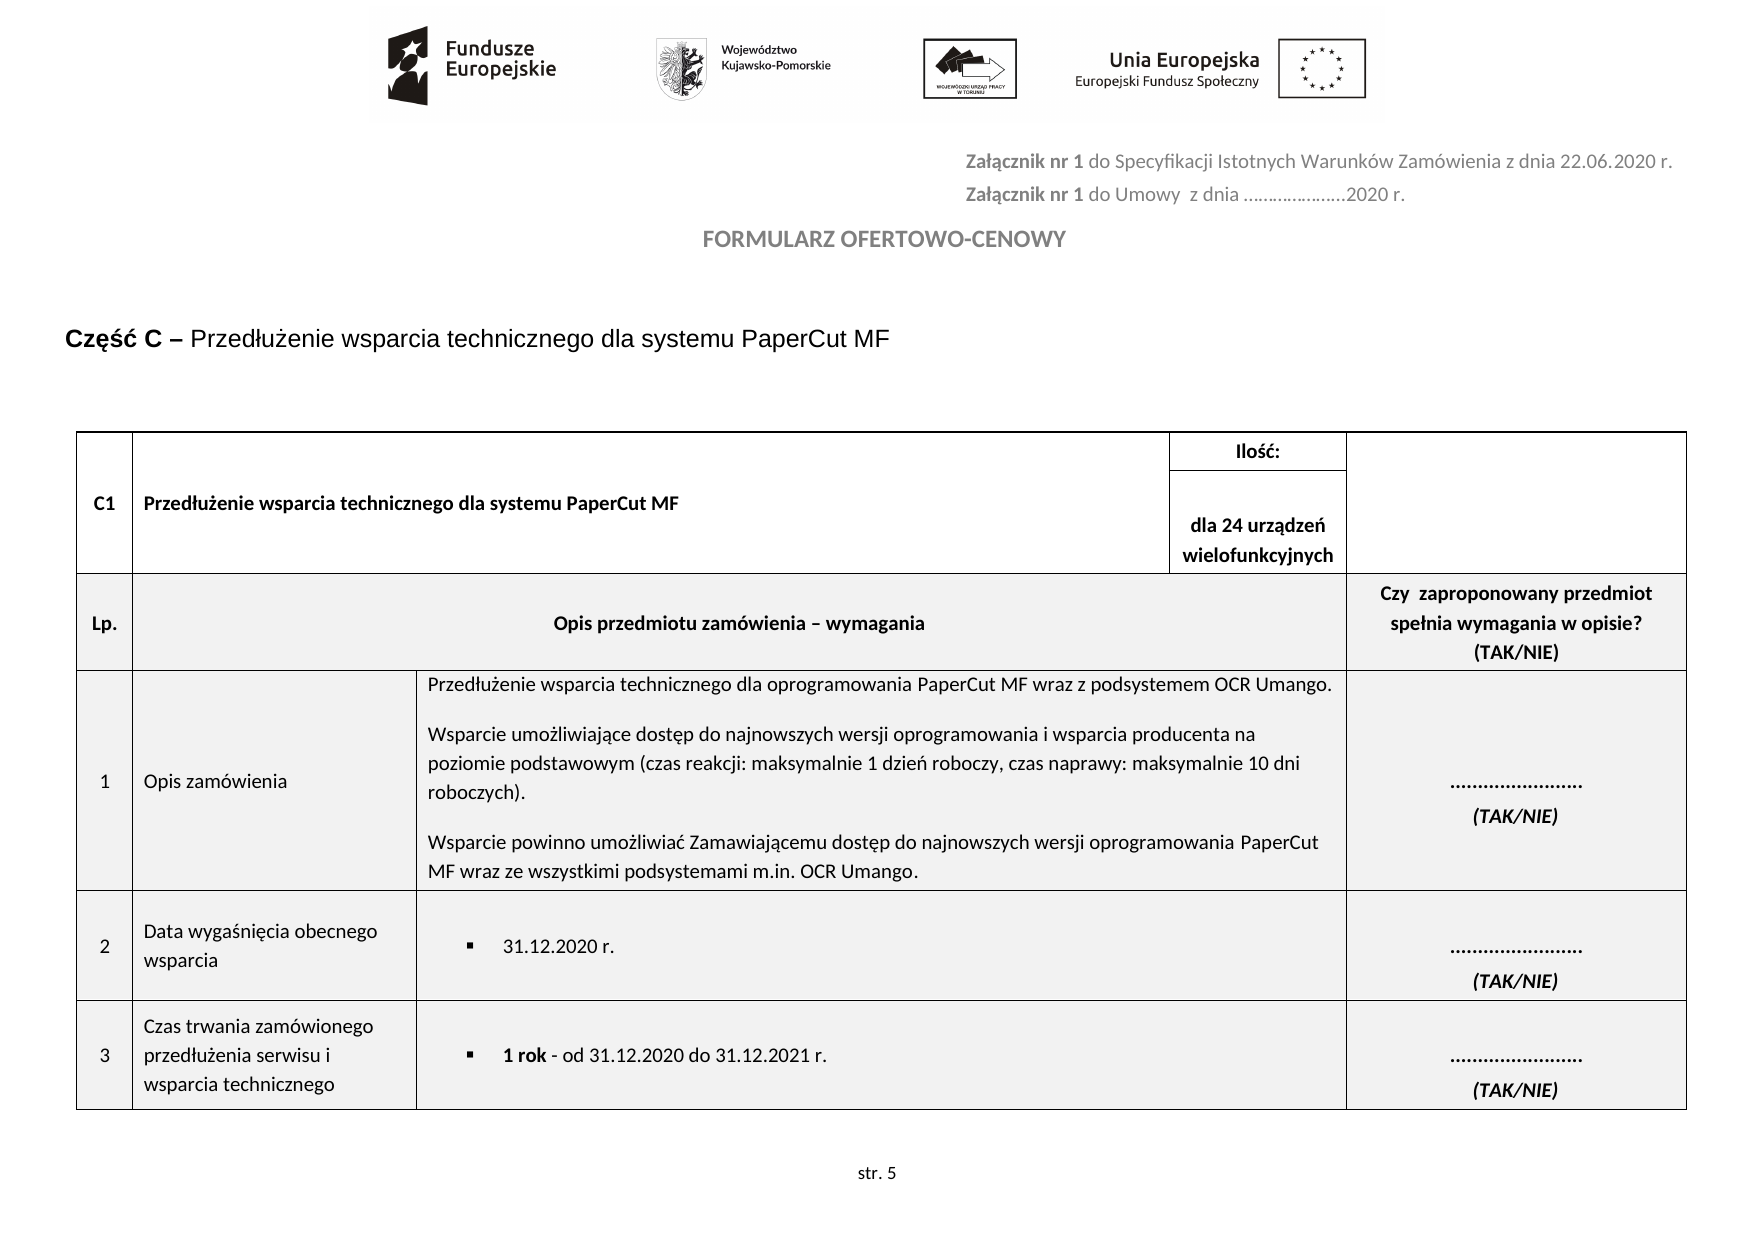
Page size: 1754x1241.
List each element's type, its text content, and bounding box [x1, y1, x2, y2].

table_cell 2 [77, 891, 132, 999]
table_cell ........................ (TAK/NIE) [1347, 671, 1686, 890]
table_cell 31.12.2020 r. [417, 891, 1346, 999]
table_cell Opis zamówienia [133, 671, 416, 890]
table_header Przedłużenie wsparcia technicznego dla systemu PaperCut MF [133, 433, 1169, 573]
text Część C – Przedłużenie wsparcia technicznego dla systemu PaperCut MF [65, 324, 1689, 352]
picture [368, 6, 1386, 123]
table_cell Przedłużenie wsparcia technicznego dla oprogramowania PaperCut MF wraz z podsystemem OCR Umango. Wsparcie umożliwiające dostęp do najnowszych wersji oprogramowania i wsparcia producenta na poziomie podstawowym (czas reakcji: maksymalnie 1 dzień roboczy, czas naprawy: maksymalnie 10 dni roboczych). Wsparcie powinno umożliwiać Zamawiającemu dostęp do najnowszych wersji oprogramowania PaperCut MF wraz ze wszystkimi podsystemami m.in. OCR Umango. [417, 671, 1346, 890]
table_cell 1 [77, 671, 132, 890]
table_cell 1 rok - od 31.12.2020 do 31.12.2021 r. [417, 1001, 1346, 1109]
table_cell Opis przedmiotu zamówienia – wymagania [133, 574, 1346, 670]
table_cell Czy zaproponowany przedmiot spełnia wymagania w opisie? (TAK/NIE) [1347, 574, 1686, 670]
table_cell ........................ (TAK/NIE) [1347, 891, 1686, 999]
table_header C1 [77, 433, 132, 573]
table_cell 3 [77, 1001, 132, 1109]
table_cell Lp. [77, 574, 132, 670]
table_header Ilość: [1170, 433, 1346, 470]
table_header [1347, 433, 1686, 573]
table_cell Czas trwania zamówionego przedłużenia serwisu i wsparcia technicznego [133, 1001, 416, 1109]
table_cell dla 24 urządzeń wielofunkcyjnych [1170, 471, 1346, 573]
table_cell ........................ (TAK/NIE) [1347, 1001, 1686, 1109]
table_cell Data wygaśnięcia obecnego wsparcia [133, 891, 416, 999]
